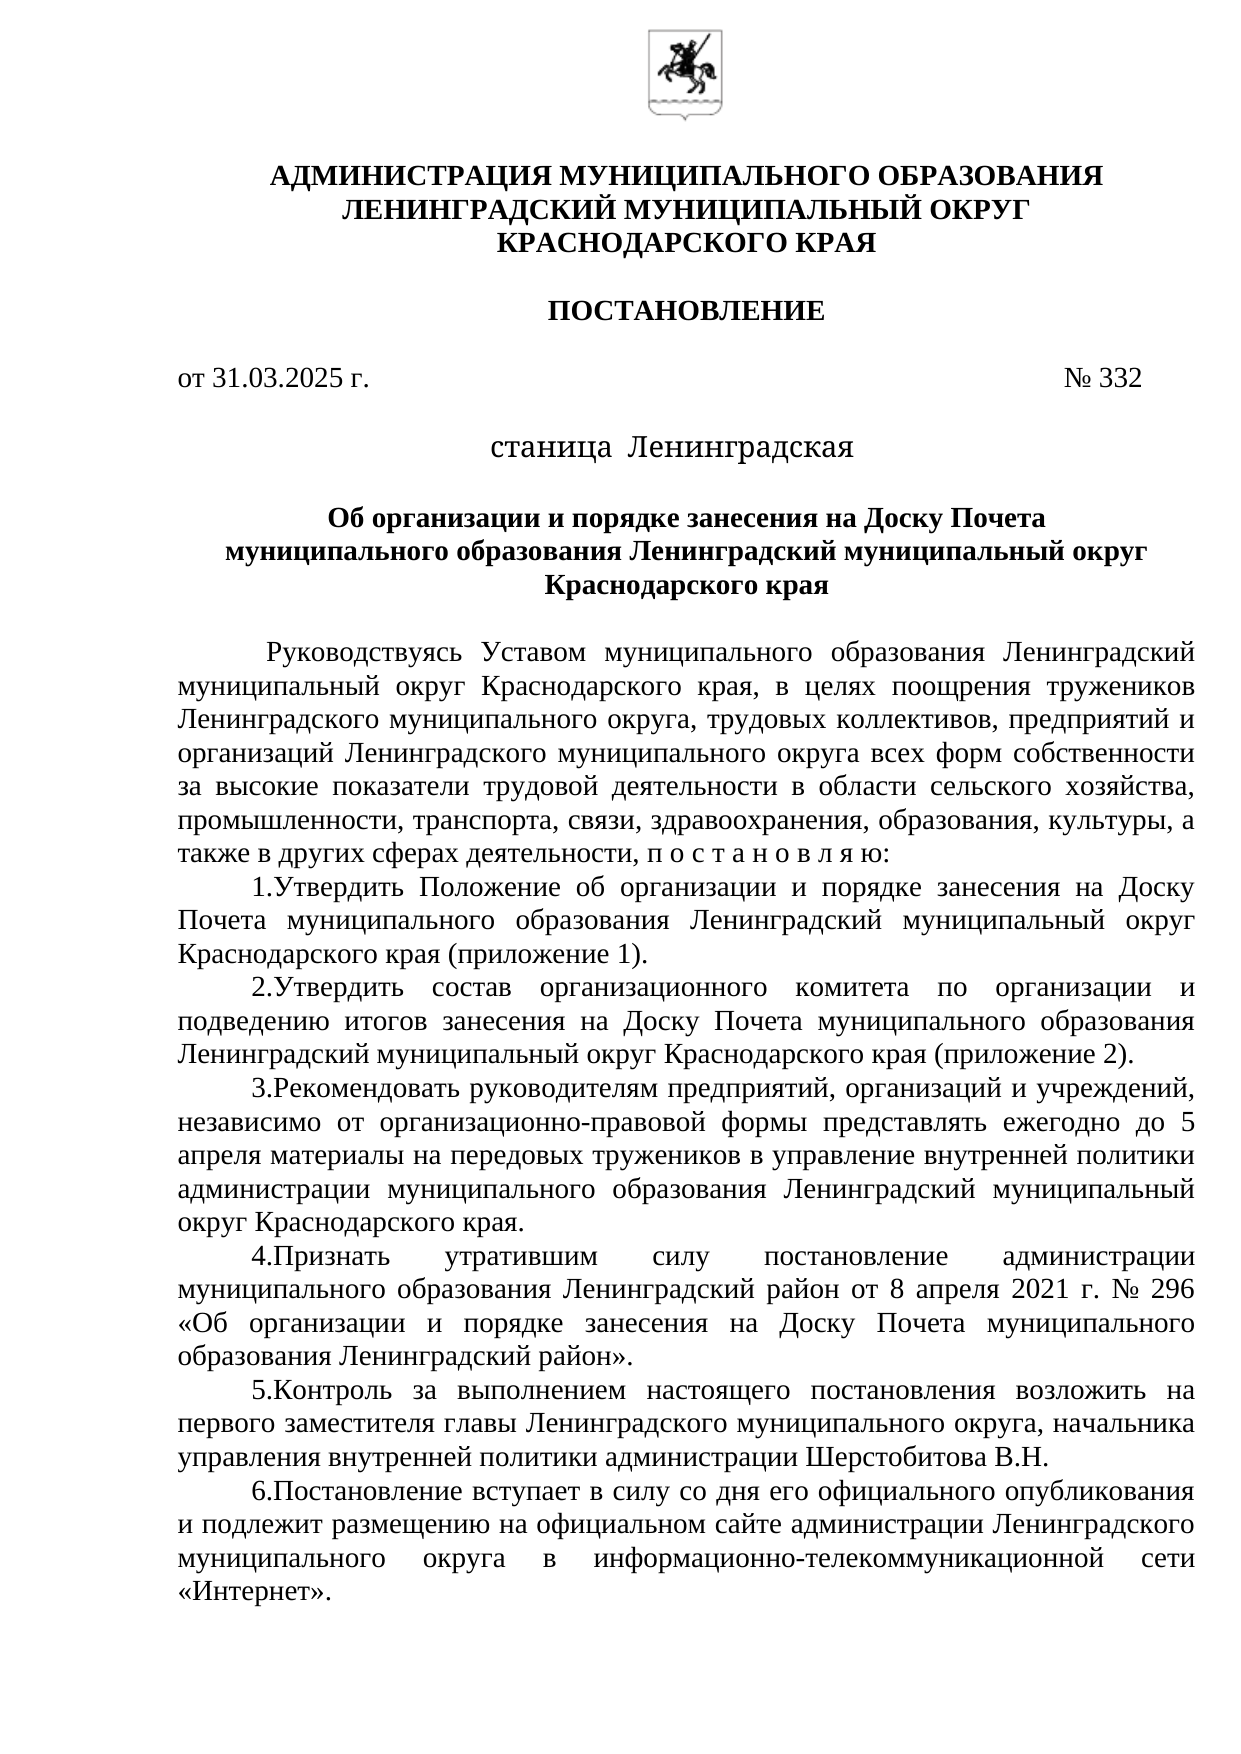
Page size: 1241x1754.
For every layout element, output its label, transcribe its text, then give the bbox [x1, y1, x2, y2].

list 6.Постановление вступает в силу со дня его официального опубликования и подлежит размещению на официальном сайте администрации Ленинградского муниципального округа в информационно-телекоммуникационной сети «Интернет». [177, 1473, 1196, 1607]
text от 31.03.2025 г. № 332 [177, 360, 1196, 393]
text 4.Признать утратившим силу постановление администрации муниципального образования Ленинградский район от 8 апреля 2021 г. № 296 «Об организации и порядке занесения на Доску Почета муниципального образования Ленинградский район». [177, 1238, 1196, 1372]
text Руководствуясь Уставом муниципального образования Ленинградский муниципальный округ Краснодарского края, в целях поощрения тружеников Ленинградского муниципального округа, трудовых коллективов, предприятий и организаций Ленинградского муниципального округа всех форм собственности за высокие показатели трудовой деятельности в области сельского хозяйства, промышленности, транспорта, связи, здравоохранения, образования, культуры, а также в других сферах деятельности, п о с т а н о в л я ю: [177, 634, 1196, 869]
text станица Ленинградская [177, 427, 1166, 466]
list 5.Контроль за выполнением настоящего постановления возложить на первого заместителя главы Ленинградского муниципального округа, начальника управления внутренней политики администрации Шерстобитова В.Н. [177, 1372, 1196, 1473]
text АДМИНИСТРАЦИЯ МУНИЦИПАЛЬНОГО ОБРАЗОВАНИЯ ЛЕНИНГРАДСКИЙ МУНИЦИПАЛЬНЫЙ ОКРУГ [177, 158, 1196, 226]
list 2.Утвердить состав организационного комитета по организации и подведению итогов занесения на Доску Почета муниципального образования Ленинградский муниципальный округ Краснодарского края (приложение 2). [177, 969, 1196, 1070]
text муниципального образования Ленинградский муниципальный округ Краснодарского края [177, 533, 1196, 601]
text Об организации и порядке занесения на Доску Почета [177, 500, 1196, 533]
picture [647, 29, 726, 125]
text КРАСНОДАРСКОГО КРАЯ [177, 226, 1196, 259]
list 3.Рекомендовать руководителям предприятий, организаций и учреждений, независимо от организационно-правовой формы представлять ежегодно до 5 апреля материалы на передовых тружеников в управление внутренней политики администрации муниципального образования Ленинградский муниципальный округ Краснодарского края. [177, 1070, 1196, 1238]
list 1.Утвердить Положение об организации и порядке занесения на Доску Почета муниципального образования Ленинградский муниципальный округ Краснодарского края (приложение 1). [177, 869, 1196, 969]
text ПОСТАНОВЛЕНИЕ [177, 293, 1196, 326]
